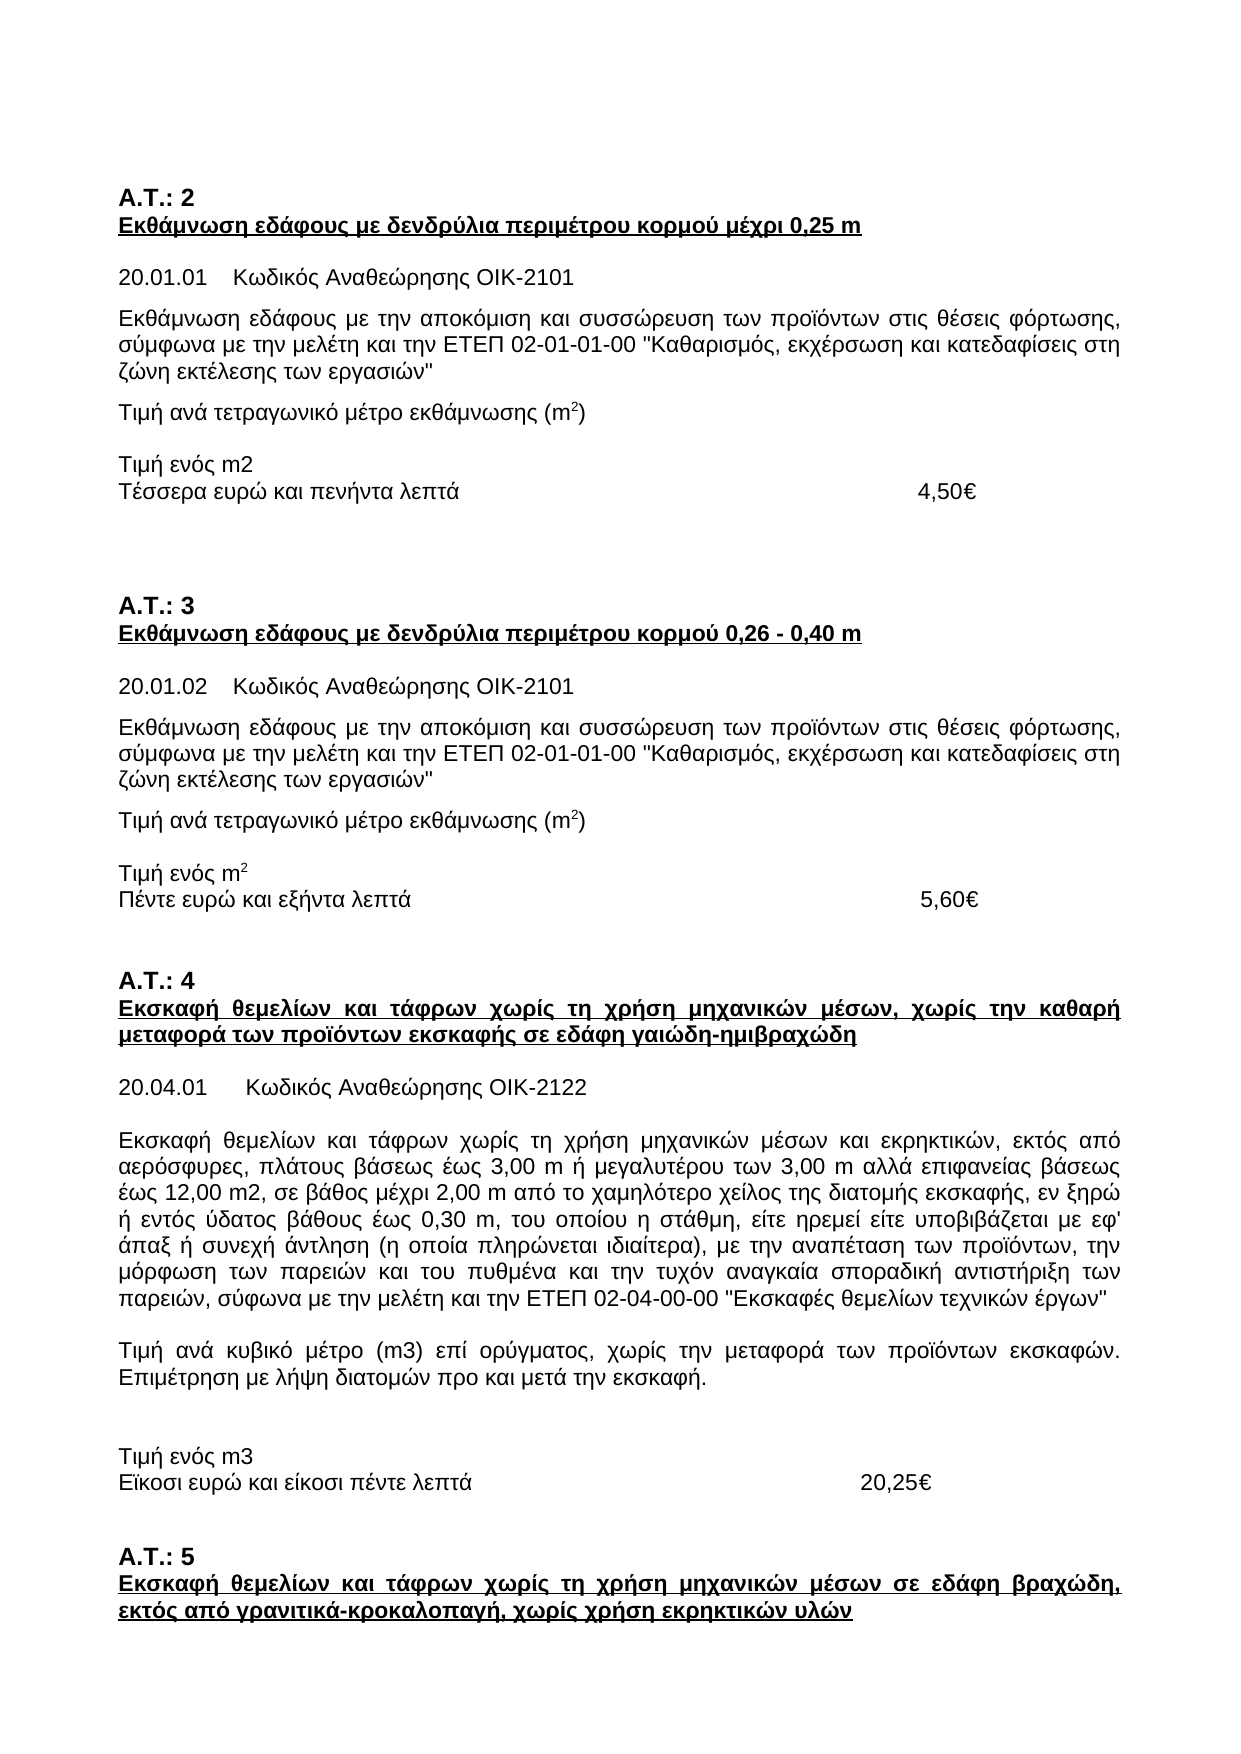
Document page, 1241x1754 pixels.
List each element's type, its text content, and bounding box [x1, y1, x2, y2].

text 20.01.02 Κωδικός Αναθεώρησης ΟΙΚ-2101 [118, 673, 1122, 699]
text Εϊκοσι ευρώ και είκοσι πέντε λεπτά 20,25€ [118, 1469, 1122, 1496]
subtitle Α.Τ.: 2 [118, 183, 1122, 212]
subtitle Α.Τ.: 5 [118, 1542, 1122, 1570]
text 20.01.01 Κωδικός Αναθεώρησης ΟΙΚ-2101 [118, 264, 1122, 291]
subtitle Α.Τ.: 4 [118, 966, 1122, 995]
text Τιμή ενός m2 [118, 859, 1231, 886]
text Τιμή ανά τετραγωνικό μέτρο εκθάμνωσης (m2) [118, 807, 1231, 833]
text Τιμή ενός m3 [118, 1443, 1122, 1469]
text Eκσκαφή θεμελίων και τάφρων χωρίς τη χρήση μηχανικών μέσων σε εδάφη βραχώδη, εκτός από γρανιτικά-κροκαλοπαγή, χωρίς χρήση εκρηκτικών υλών [118, 1570, 1122, 1593]
subtitle Α.Τ.: 3 [118, 591, 1122, 620]
text Εκθάμνωση εδάφους με δενδρύλια περιμέτρου κορμού μέχρι 0,25 m [118, 212, 1122, 238]
text Τιμή ανά κυβικό μέτρο (m3) επί ορύγματος, χωρίς την μεταφορά των προϊόντων εκσκαφών. Επιμέτρηση με λήψη διατομών προ και μετά την εκσκαφή. [118, 1337, 1122, 1390]
text Εκθάμνωση εδάφους με την αποκόμιση και συσσώρευση των προϊόντων στις θέσεις φόρτωσης, σύμφωνα με την μελέτη και την ΕΤΕΠ 02-01-01-00 "Καθαρισμός, εκχέρσωση και κατεδαφίσεις στη ζώνη εκτέλεσης των εργασιών" [118, 305, 1122, 384]
text Εκθάμνωση εδάφους με δενδρύλια περιμέτρου κορμού 0,26 - 0,40 m [118, 620, 1122, 646]
text Πέντε ευρώ και εξήντα λεπτά 5,60€ [118, 886, 1231, 912]
text Eκσκαφή θεμελίων και τάφρων χωρίς τη χρήση μηχανικών μέσων σε εδάφη βραχώδη, εκτός από γρανιτικά-κροκαλοπαγή, χωρίς χρήση εκρηκτικών υλών [118, 1594, 1122, 1623]
text Eκσκαφή θεμελίων και τάφρων χωρίς τη χρήση μηχανικών μέσων, χωρίς την καθαρή μεταφορά των προϊόντων εκσκαφής σε εδάφη γαιώδη-ημιβραχώδη [118, 995, 1122, 1047]
text 20.04.01 Κωδικός Αναθεώρησης ΟΙΚ-2122 [118, 1074, 1122, 1100]
text Τιμή ενός m2 [118, 451, 1231, 478]
text Τιμή ανά τετραγωνικό μέτρο εκθάμνωσης (m2) [118, 398, 1231, 425]
text Εκθάμνωση εδάφους με την αποκόμιση και συσσώρευση των προϊόντων στις θέσεις φόρτωσης, σύμφωνα με την μελέτη και την ΕΤΕΠ 02-01-01-00 "Καθαρισμός, εκχέρσωση και κατεδαφίσεις στη ζώνη εκτέλεσης των εργασιών" [118, 713, 1122, 792]
text Τέσσερα ευρώ και πενήντα λεπτά 4,50€ [118, 478, 1231, 504]
